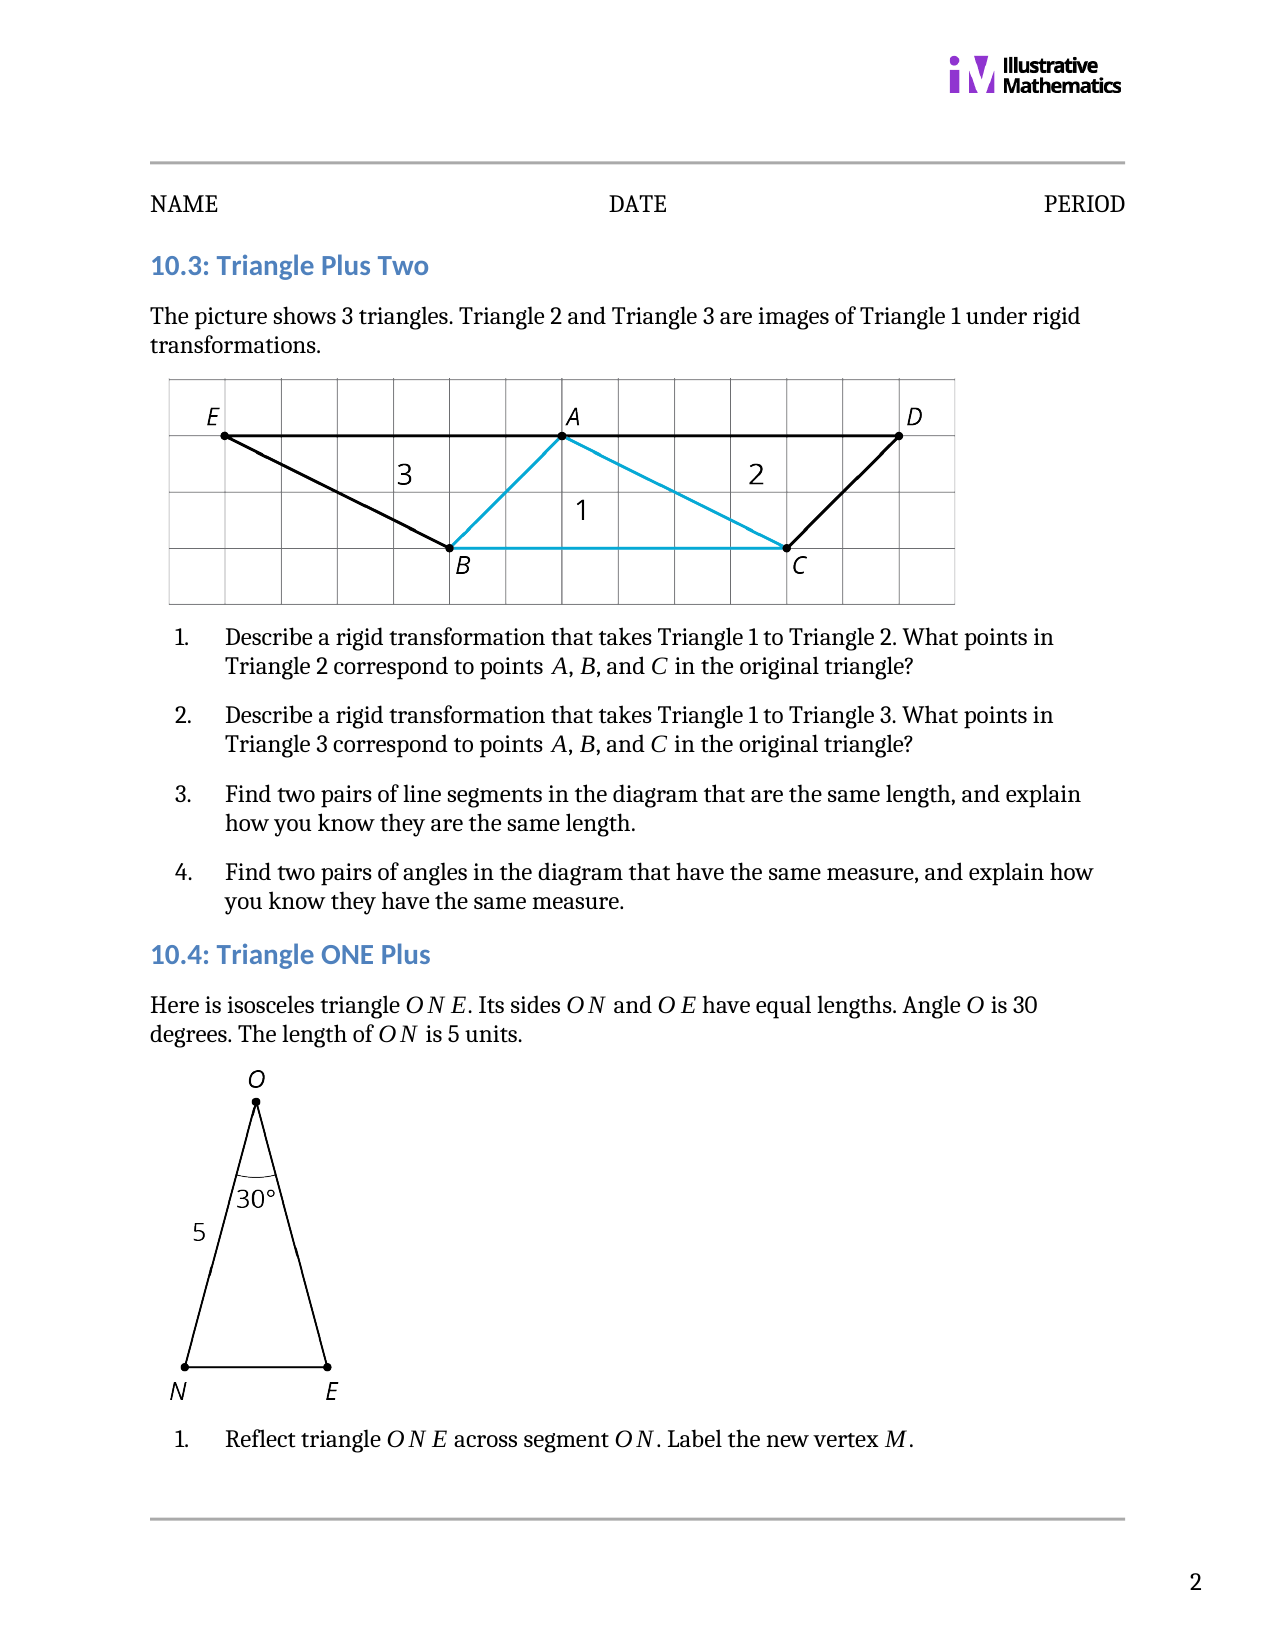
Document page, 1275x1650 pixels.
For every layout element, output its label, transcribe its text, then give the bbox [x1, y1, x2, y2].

subtitle 10.3: Triangle Plus Two [150, 247, 1125, 283]
list Describe a rigid transformation that takes Triangle 1 to Triangle 2. What points in Triangle 2 correspond to points , , and in the original triangle? [175, 623, 1125, 681]
picture [949, 55, 1121, 93]
list Find two pairs of line segments in the diagram that are the same length, and explain how you know they are the same length. [175, 780, 1125, 837]
list Reflect triangle across segment . Label the new vertex . [175, 1425, 1125, 1454]
text Here is isosceles triangle . Its sides and have equal lengths. Angle is 30 degrees. The length of is 5 units. [150, 991, 1125, 1048]
picture [168, 1067, 339, 1407]
list Find two pairs of angles in the diagram that have the same measure, and explain how you know they have the same measure. [175, 858, 1125, 916]
text The picture shows 3 triangles. Triangle 2 and Triangle 3 are images of Triangle 1 under rigid transformations. [150, 302, 1125, 359]
picture [168, 378, 956, 605]
subtitle 10.4: Triangle ONE Plus [150, 936, 1125, 972]
list Describe a rigid transformation that takes Triangle 1 to Triangle 3. What points in Triangle 3 correspond to points , , and in the original triangle? [175, 701, 1125, 759]
